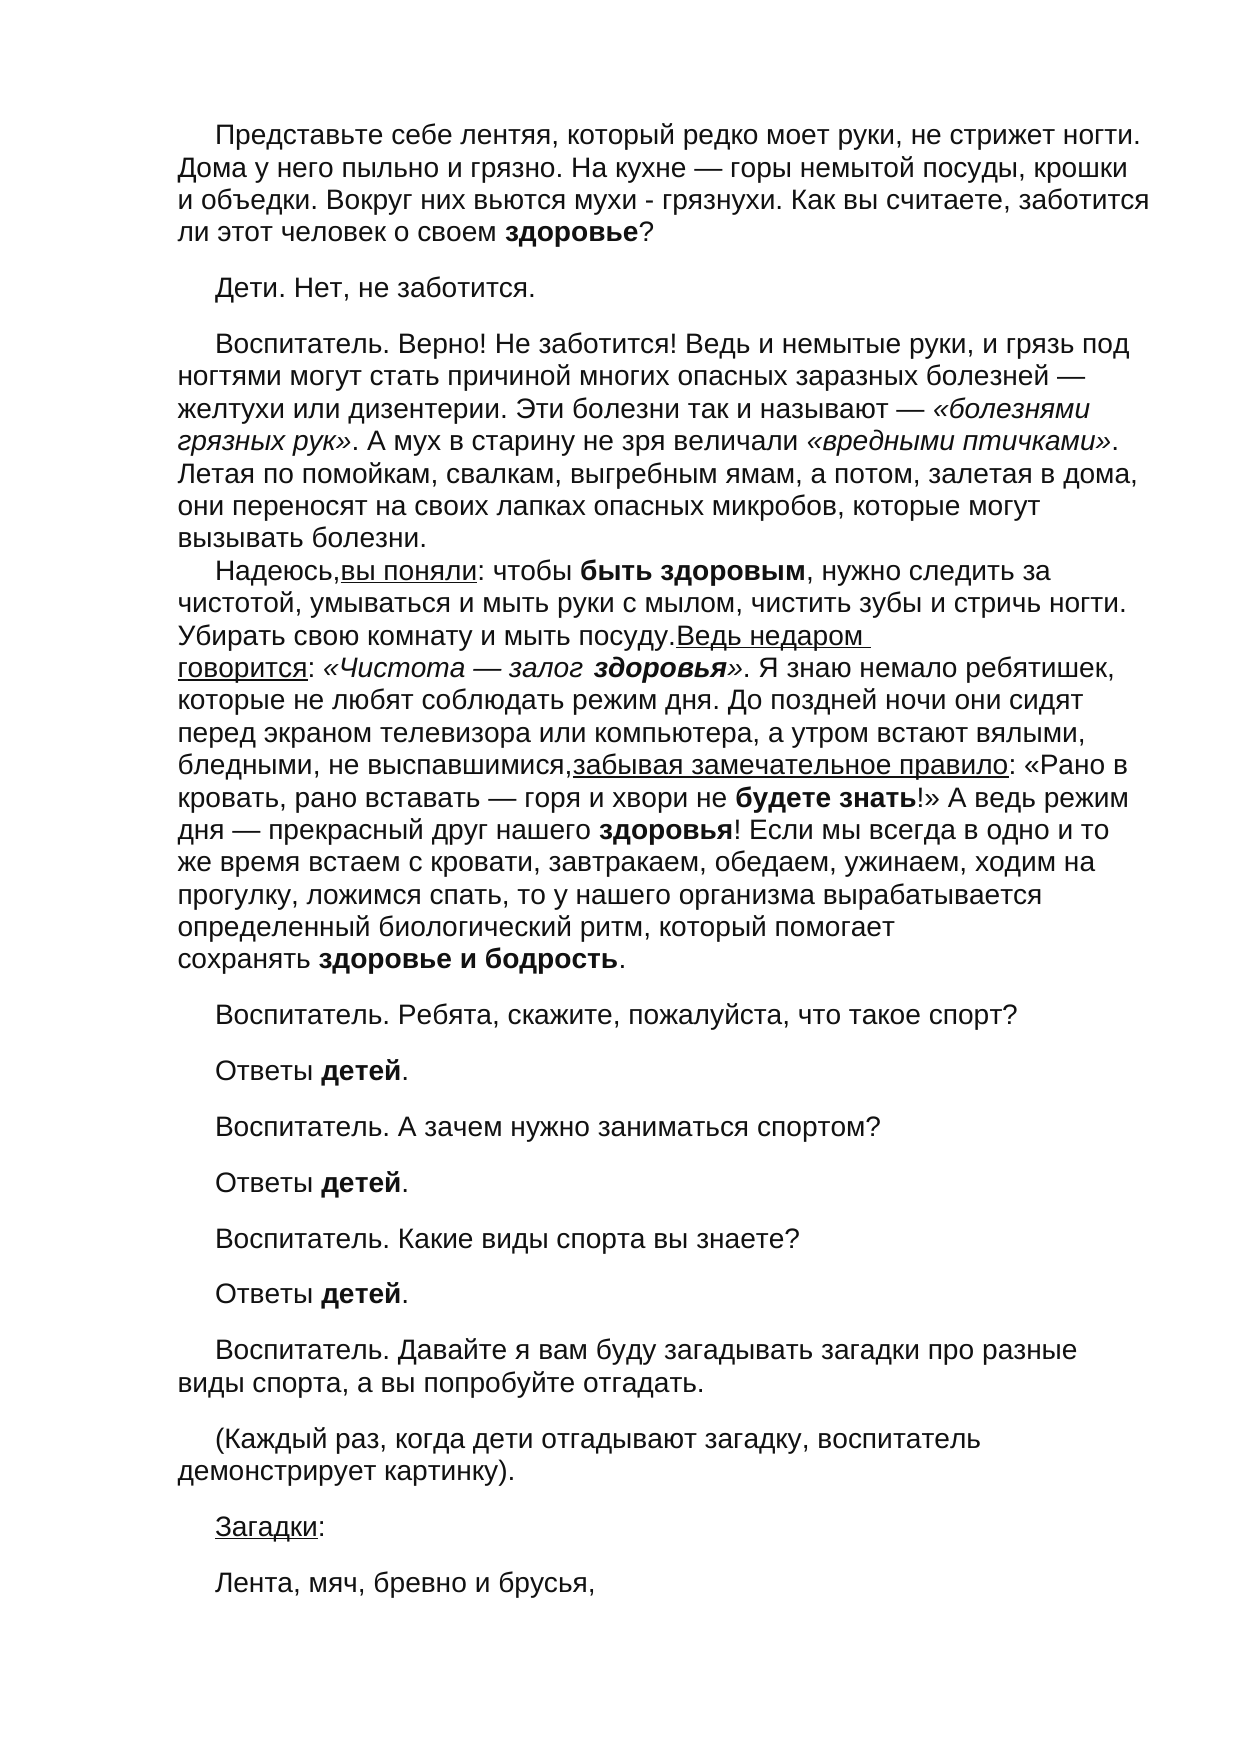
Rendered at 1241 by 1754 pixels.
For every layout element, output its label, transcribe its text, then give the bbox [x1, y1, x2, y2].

text Надеюсь,вы поняли: чтобы быть здоровым, нужно следить за чистотой, умываться и мыть руки с мылом, чистить зубы и стричь ногти. Убирать свою комнату и мыть посуду.Ведь недаром говорится: «Чистота — залог здоровья». Я знаю немало ребятишек, которые не любят соблюдать режим дня. До поздней ночи они сидят перед экраном телевизора или компьютера, а утром встают вялыми, бледными, не выспавшимися,забывая замечательное правило: «Рано в кровать, рано вставать — горя и хвори не будете знать!» А ведь режим дня — прекрасный друг нашего здоровья! Если мы всегда в одно и то же время встаем с кровати, завтракаем, обедаем, ужинаем, ходим на прогулку, ложимся спать, то у нашего организма вырабатывается определенный биологический ритм, который помогает сохранять здоровье и бодрость. [177, 554, 1152, 975]
text Воспитатель. Ребята, скажите, пожалуйста, что такое спорт? [177, 998, 1152, 1031]
text Воспитатель. А зачем нужно заниматься спортом? [177, 1110, 1152, 1142]
text Лента, мяч, бревно и брусья, [177, 1566, 1152, 1598]
text Воспитатель. Какие виды спорта вы знаете? [177, 1222, 1152, 1254]
text Дети. Нет, не заботится. [177, 271, 1152, 303]
text Воспитатель. Верно! Не заботится! Ведь и немытые руки, и грязь под ногтями могут стать причиной многих опасных заразных болезней — желтухи или дизентерии. Эти болезни так и называют — «болезнями грязных рук». А мух в старину не зря величали «вредными птичками». Летая по помойкам, свалкам, выгребным ямам, а потом, залетая в дома, они переносят на своих лапках опасных микробов, которые могут вызывать болезни. [177, 327, 1152, 554]
text Представьте себе лентяя, который редко моет руки, не стрижет ногти. Дома у него пыльно и грязно. На кухне — горы немытой посуды, крошки и объедки. Вокруг них вьются мухи - грязнухи. Как вы считаете, заботится ли этот человек о своем здоровье? [177, 118, 1152, 248]
text (Каждый раз, когда дети отгадывают загадку, воспитатель демонстрирует картинку). [177, 1422, 1152, 1486]
text Ответы детей. [177, 1054, 1152, 1087]
text Ответы детей. [177, 1166, 1152, 1198]
text Ответы детей. [177, 1277, 1152, 1310]
text Загадки: [177, 1510, 1152, 1542]
text Воспитатель. Давайте я вам буду загадывать загадки про разные виды спорта, а вы попробуйте отгадать. [177, 1333, 1152, 1398]
